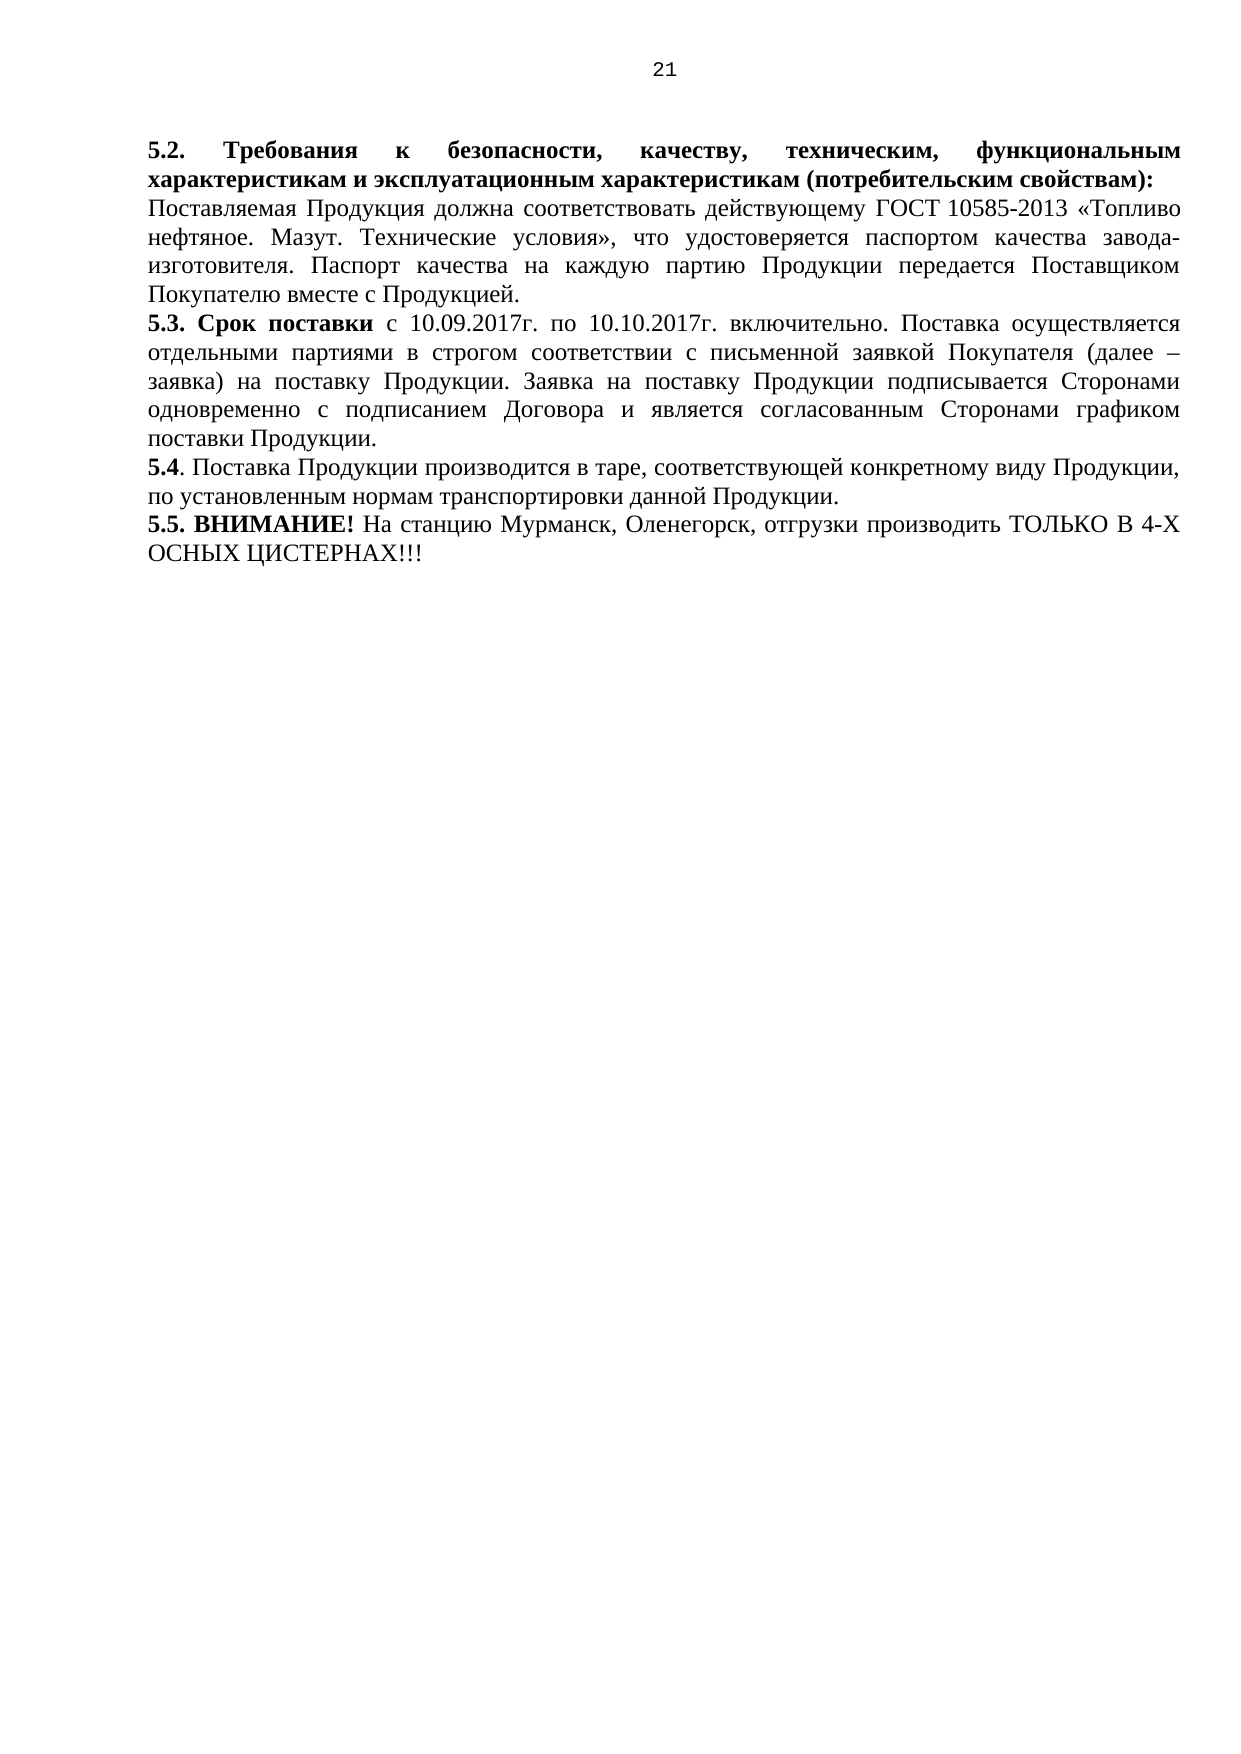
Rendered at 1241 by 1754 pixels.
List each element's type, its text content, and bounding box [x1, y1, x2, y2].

text 5.3. Срок поставки с 10.09.2017г. по 10.10.2017г. включительно. Поставка осуществляется отдельными партиями в строгом соответствии с письменной заявкой Покупателя (далее – заявка) на поставку Продукции. Заявка на поставку Продукции подписывается Сторонами одновременно с подписанием Договора и является согласованным Сторонами графиком поставки Продукции. [148, 308, 1181, 452]
text Поставляемая Продукция должна соответствовать действующему ГОСТ 10585-2013 «Топливо нефтяное. Мазут. Технические условия», что удостоверяется паспортом качества завода-изготовителя. Паспорт качества на каждую партию Продукции передается Поставщиком Покупателю вместе с Продукцией. [148, 193, 1181, 308]
text 5.2. Требования к безопасности, качеству, техническим, функциональным характеристикам и эксплуатационным характеристикам (потребительским свойствам): [148, 135, 1181, 193]
text 5.5. ВНИМАНИЕ! На станцию Мурманск, Оленегорск, отгрузки производить ТОЛЬКО В 4-Х ОСНЫХ ЦИСТЕРНАХ!!! [148, 509, 1181, 567]
text 5.4. Поставка Продукции производится в таре, соответствующей конкретному виду Продукции, по установленным нормам транспортировки данной Продукции. [148, 452, 1181, 509]
